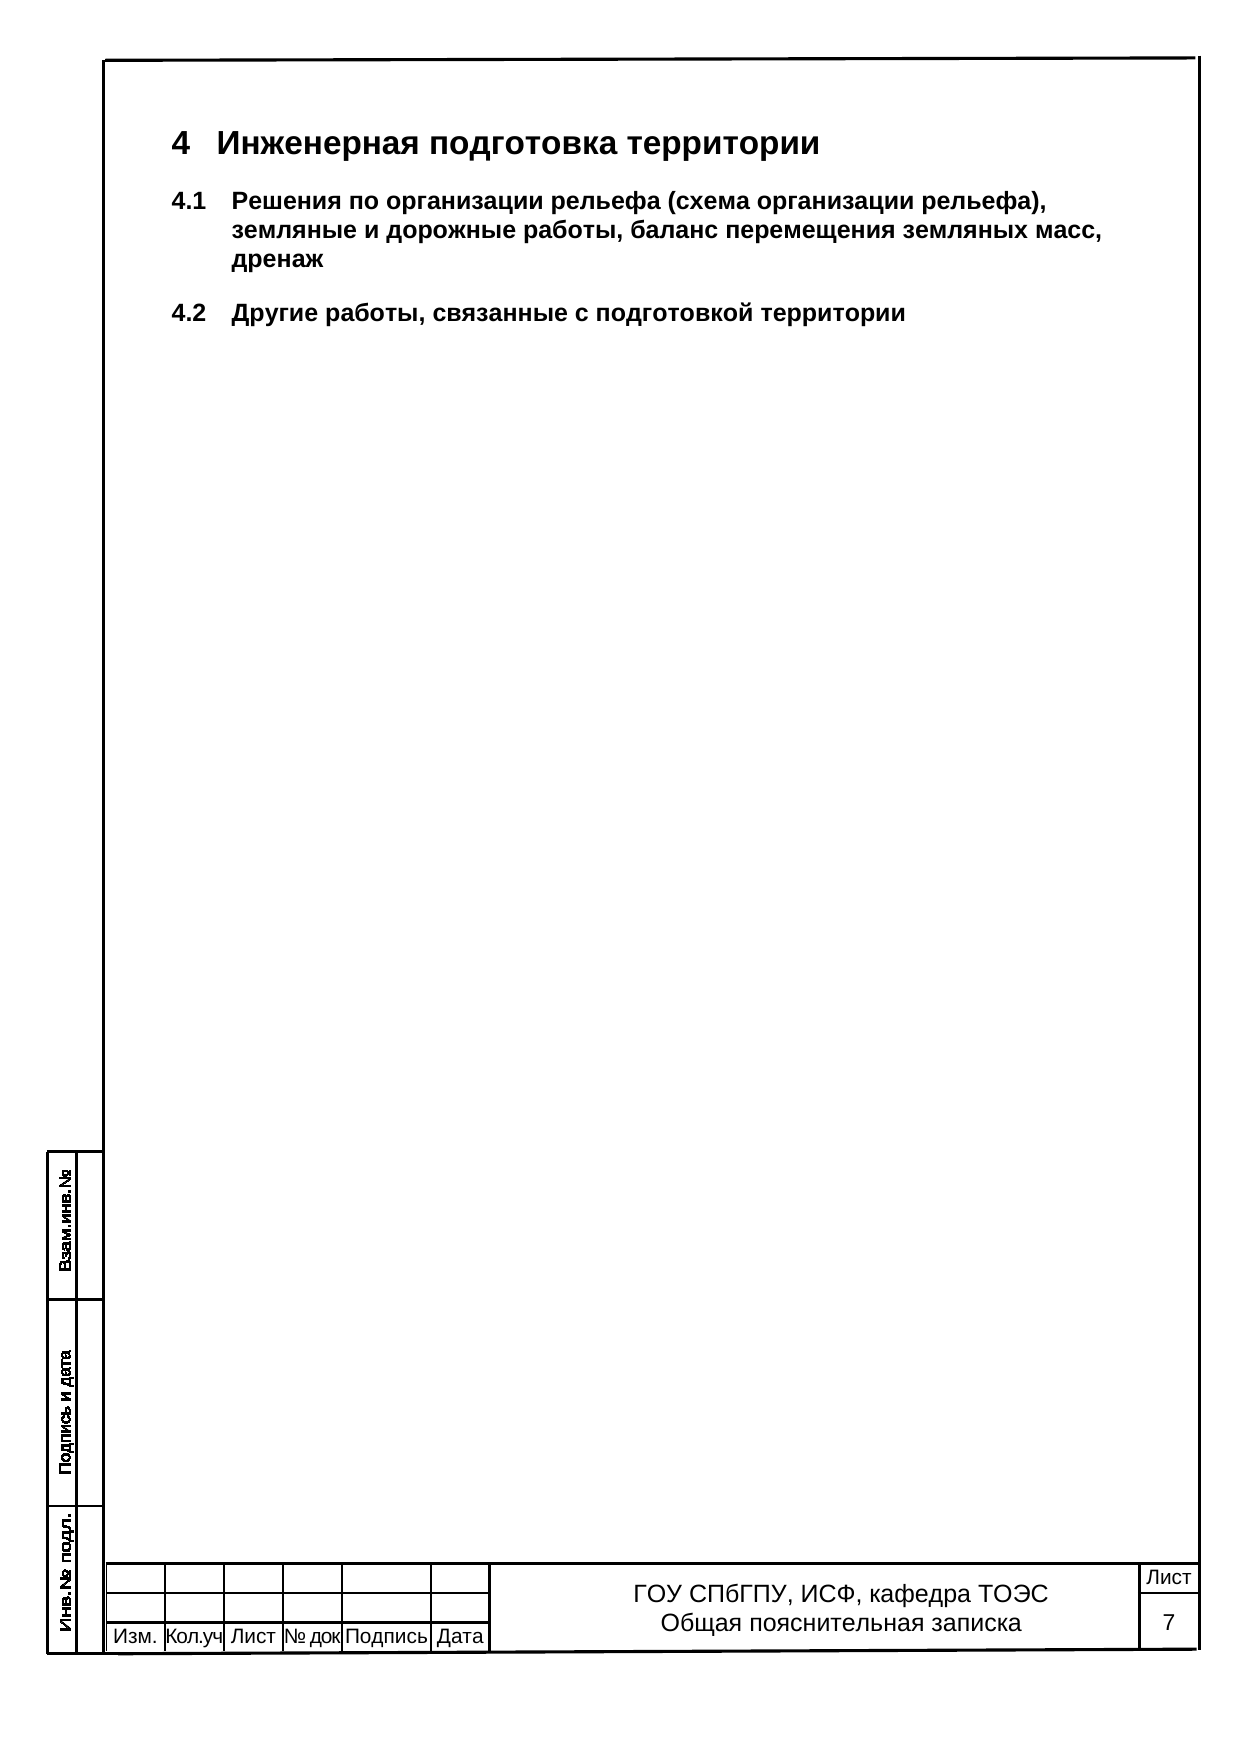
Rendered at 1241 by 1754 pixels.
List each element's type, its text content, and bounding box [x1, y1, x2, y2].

subtitle Инженерная подготовка территории [171, 123, 1175, 161]
subtitle Решения по организации рельефа (схема организации рельефа), земляные и дорожные работы, баланс перемещения земляных масс, дренаж [171, 186, 1152, 272]
subtitle Другие работы, связанные с подготовкой территории [171, 297, 1152, 326]
